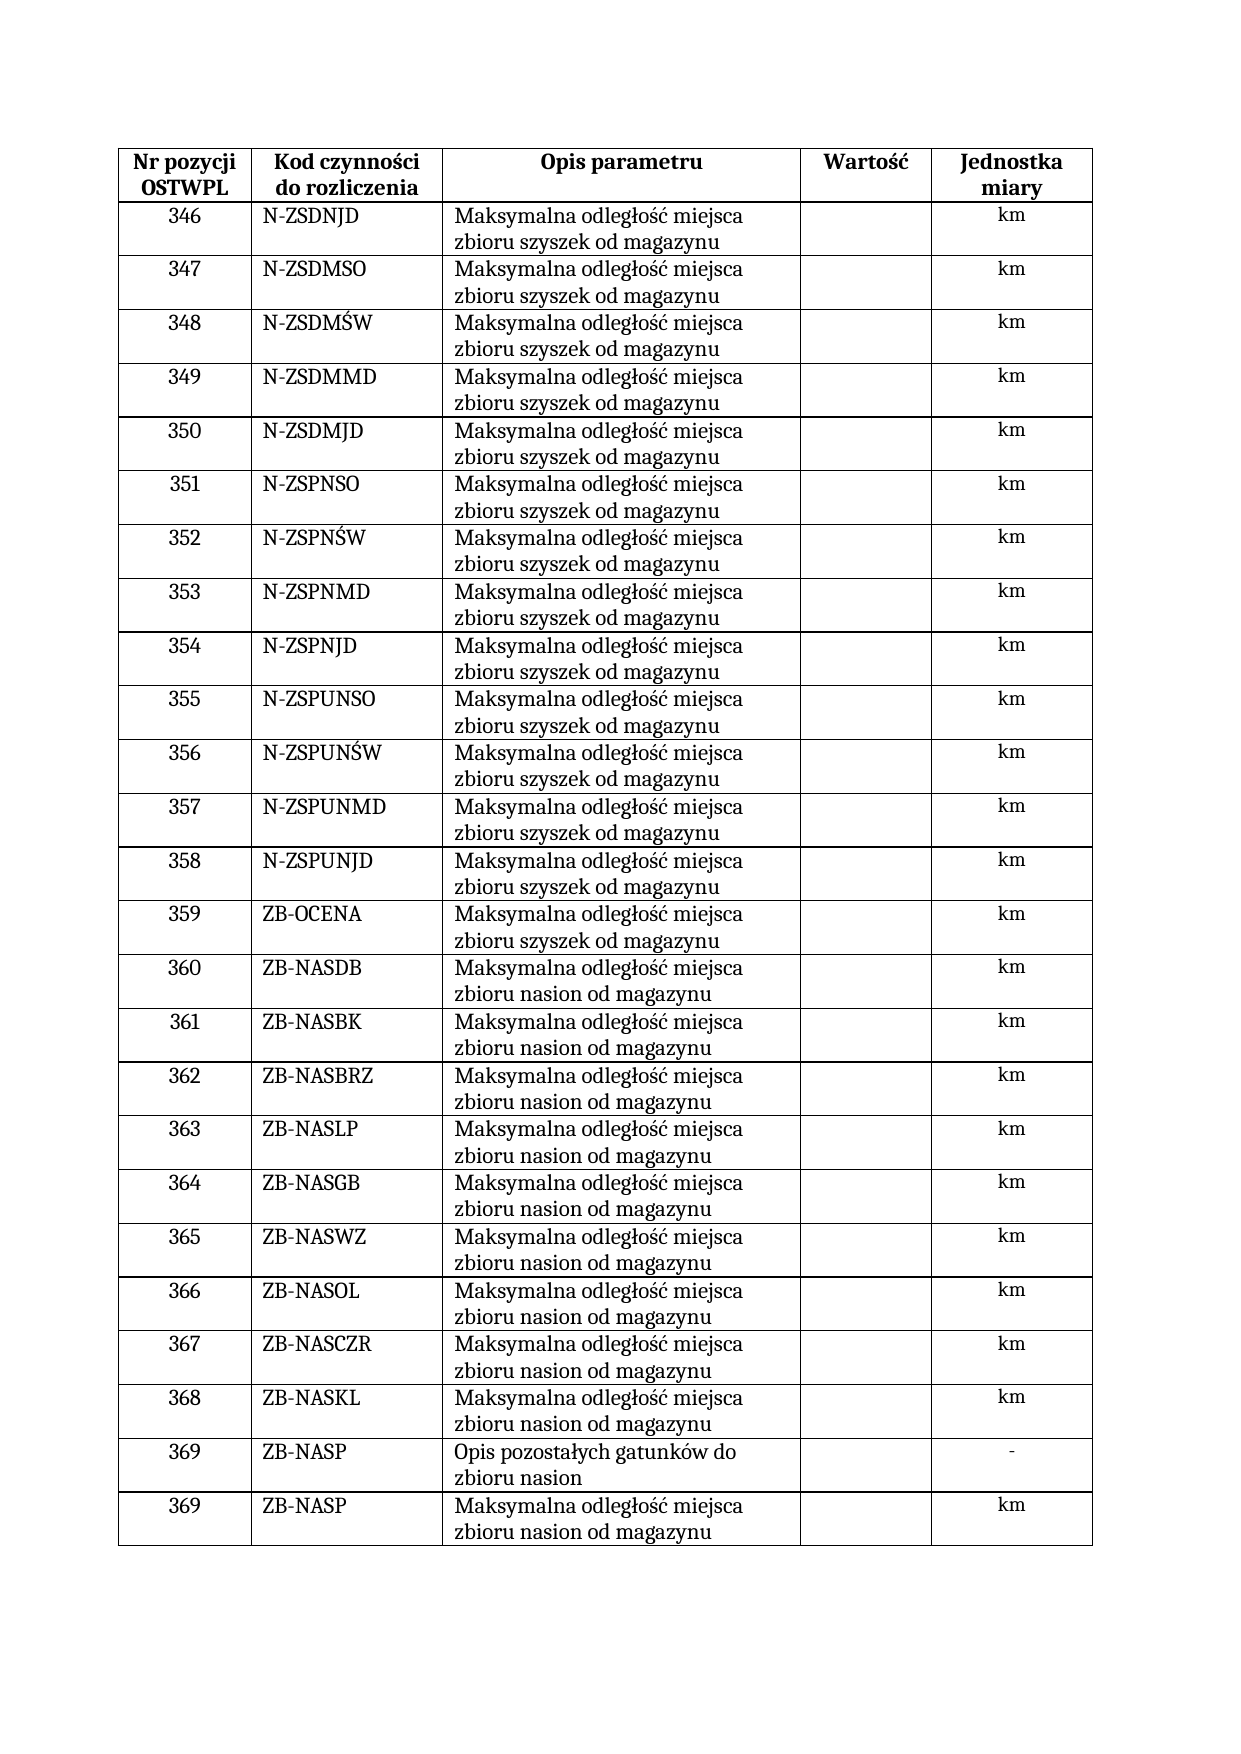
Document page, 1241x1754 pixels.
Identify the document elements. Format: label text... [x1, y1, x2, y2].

table_cell [801, 418, 931, 470]
table_cell [801, 310, 931, 363]
table_cell [801, 1009, 931, 1061]
table_cell 360 [119, 955, 251, 1008]
table_cell [801, 471, 931, 524]
table_cell 369 [119, 1439, 251, 1491]
table_cell ZB-NASCZR [252, 1331, 442, 1384]
table_cell 358 [119, 848, 251, 900]
table_cell N-ZSPNMD [252, 579, 442, 631]
table_cell N-ZSDMJD [252, 418, 442, 470]
table_cell [801, 740, 931, 793]
table_cell N-ZSPUNŚW [252, 740, 442, 793]
table_cell - [932, 1439, 1092, 1491]
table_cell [443, 203, 800, 255]
table_cell Maksymalna odległość miejsca zbioru szyszek od magazynu [443, 310, 800, 363]
table_cell Maksymalna odległość miejsca zbioru nasion od magazynu [443, 955, 800, 1008]
table_cell Maksymalna odległość miejsca zbioru szyszek od magazynu [443, 740, 800, 793]
table_cell 355 [119, 686, 251, 739]
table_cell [443, 256, 800, 309]
table_cell ZB-NASP [252, 1493, 442, 1545]
table_header Kod czynności do rozliczenia [252, 149, 442, 201]
table_cell ZB-NASP [252, 1439, 442, 1491]
table_cell N-ZSPNŚW [252, 525, 442, 578]
table_cell 361 [119, 1009, 251, 1061]
table_cell 350 [119, 418, 251, 470]
table_cell N-ZSDNJD [252, 203, 442, 255]
table_cell km [932, 203, 1092, 255]
table_cell [801, 256, 931, 309]
table_cell Maksymalna odległość miejsca zbioru szyszek od magazynu [443, 525, 800, 578]
table_cell Maksymalna odległość miejsca zbioru szyszek od magazynu [443, 418, 800, 470]
table_cell km [932, 579, 1092, 631]
table_cell N-ZSPUNJD [252, 848, 442, 900]
table_cell [801, 1063, 931, 1115]
table_cell Maksymalna odległość miejsca zbioru nasion od magazynu [443, 1385, 800, 1438]
table_cell 353 [119, 579, 251, 631]
table_cell km [932, 901, 1092, 954]
table_cell ZB-NASLP [252, 1116, 442, 1169]
table_cell [801, 848, 931, 900]
table_cell 352 [119, 525, 251, 578]
table_cell km [932, 256, 1092, 309]
table_cell [801, 955, 931, 1008]
table_cell Maksymalna odległość miejsca zbioru nasion od magazynu [443, 1170, 800, 1223]
table_cell [801, 1439, 931, 1491]
table_cell [801, 525, 931, 578]
table_header Wartość [801, 149, 931, 201]
table_cell Opis pozostałych gatunków do zbioru nasion [443, 1439, 800, 1491]
table_cell N-ZSPNSO [252, 471, 442, 524]
table_cell km [932, 1493, 1092, 1545]
table_cell 365 [119, 1224, 251, 1276]
table_cell Maksymalna odległość miejsca zbioru szyszek od magazynu [443, 471, 800, 524]
table_cell N-ZSPNJD [252, 633, 442, 685]
table_cell km [932, 1009, 1092, 1061]
table_cell 369 [119, 1493, 251, 1545]
table_cell 359 [119, 901, 251, 954]
table_cell 367 [119, 1331, 251, 1384]
table_cell 351 [119, 471, 251, 524]
table_cell Maksymalna odległość miejsca zbioru nasion od magazynu [443, 1331, 800, 1384]
table_cell 362 [119, 1063, 251, 1115]
table_header Opis parametru [443, 149, 800, 201]
table_cell [801, 1278, 931, 1330]
table_cell Maksymalna odległość miejsca zbioru nasion od magazynu [443, 1493, 800, 1545]
table_cell 364 [119, 1170, 251, 1223]
table_cell km [932, 418, 1092, 470]
table_cell Maksymalna odległość miejsca zbioru szyszek od magazynu [443, 901, 800, 954]
table_cell [801, 1331, 931, 1384]
table_cell N-ZSDMŚW [252, 310, 442, 363]
table_cell ZB-NASDB [252, 955, 442, 1008]
table_cell ZB-NASGB [252, 1170, 442, 1223]
table_header Nr pozycji OSTWPL [119, 149, 251, 201]
table_cell [801, 1170, 931, 1223]
table_cell 357 [119, 794, 251, 846]
table_cell 348 [119, 310, 251, 363]
table_cell Maksymalna odległość miejsca zbioru nasion od magazynu [443, 1116, 800, 1169]
table_cell 349 [119, 364, 251, 416]
table_cell ZB-OCENA [252, 901, 442, 954]
table_cell 368 [119, 1385, 251, 1438]
table_cell km [932, 848, 1092, 900]
table_cell km [932, 1116, 1092, 1169]
table_cell [801, 633, 931, 685]
table_cell ZB-NASKL [252, 1385, 442, 1438]
table_cell ZB-NASWZ [252, 1224, 442, 1276]
table_cell N-ZSPUNSO [252, 686, 442, 739]
table_cell [801, 579, 931, 631]
table_cell Maksymalna odległość miejsca zbioru nasion od magazynu [443, 1063, 800, 1115]
table_cell km [932, 1385, 1092, 1438]
table_cell km [932, 525, 1092, 578]
table_cell 356 [119, 740, 251, 793]
table_cell Maksymalna odległość miejsca zbioru szyszek od magazynu [443, 633, 800, 685]
table_cell km [932, 1331, 1092, 1384]
table_cell km [932, 794, 1092, 846]
table_cell km [932, 1170, 1092, 1223]
table_cell km [932, 955, 1092, 1008]
table_cell ZB-NASOL [252, 1278, 442, 1330]
table_cell km [932, 1224, 1092, 1276]
table_cell km [932, 471, 1092, 524]
table_cell km [932, 364, 1092, 416]
table_cell 347 [119, 256, 251, 309]
table_cell Maksymalna odległość miejsca zbioru nasion od magazynu [443, 1224, 800, 1276]
table_cell Maksymalna odległość miejsca zbioru nasion od magazynu [443, 1009, 800, 1061]
table_cell [801, 794, 931, 846]
table_cell [801, 1493, 931, 1545]
table_cell km [932, 686, 1092, 739]
table_cell [801, 686, 931, 739]
table_cell Maksymalna odległość miejsca zbioru nasion od magazynu [443, 1278, 800, 1330]
table_cell [801, 364, 931, 416]
table_cell 354 [119, 633, 251, 685]
table_cell 366 [119, 1278, 251, 1330]
table_cell Maksymalna odległość miejsca zbioru szyszek od magazynu [443, 848, 800, 900]
table_cell km [932, 740, 1092, 793]
table_cell km [932, 1278, 1092, 1330]
table_cell [801, 901, 931, 954]
table_cell km [932, 310, 1092, 363]
table_cell 363 [119, 1116, 251, 1169]
table_cell ZB-NASBRZ [252, 1063, 442, 1115]
table_cell [801, 203, 931, 255]
table_cell Maksymalna odległość miejsca zbioru szyszek od magazynu [443, 794, 800, 846]
table_cell km [932, 633, 1092, 685]
table_cell ZB-NASBK [252, 1009, 442, 1061]
table_header Jednostka miary [932, 149, 1092, 201]
table_cell 346 [119, 203, 251, 255]
table_cell km [932, 1063, 1092, 1115]
table_cell N-ZSDMMD [252, 364, 442, 416]
table_cell Maksymalna odległość miejsca zbioru szyszek od magazynu [443, 579, 800, 631]
table_cell [801, 1116, 931, 1169]
table_cell Maksymalna odległość miejsca zbioru szyszek od magazynu [443, 686, 800, 739]
table_cell Maksymalna odległość miejsca zbioru szyszek od magazynu [443, 364, 800, 416]
table_cell N-ZSPUNMD [252, 794, 442, 846]
table_cell [801, 1385, 931, 1438]
table_cell [801, 1224, 931, 1276]
table_cell N-ZSDMSO [252, 256, 442, 309]
